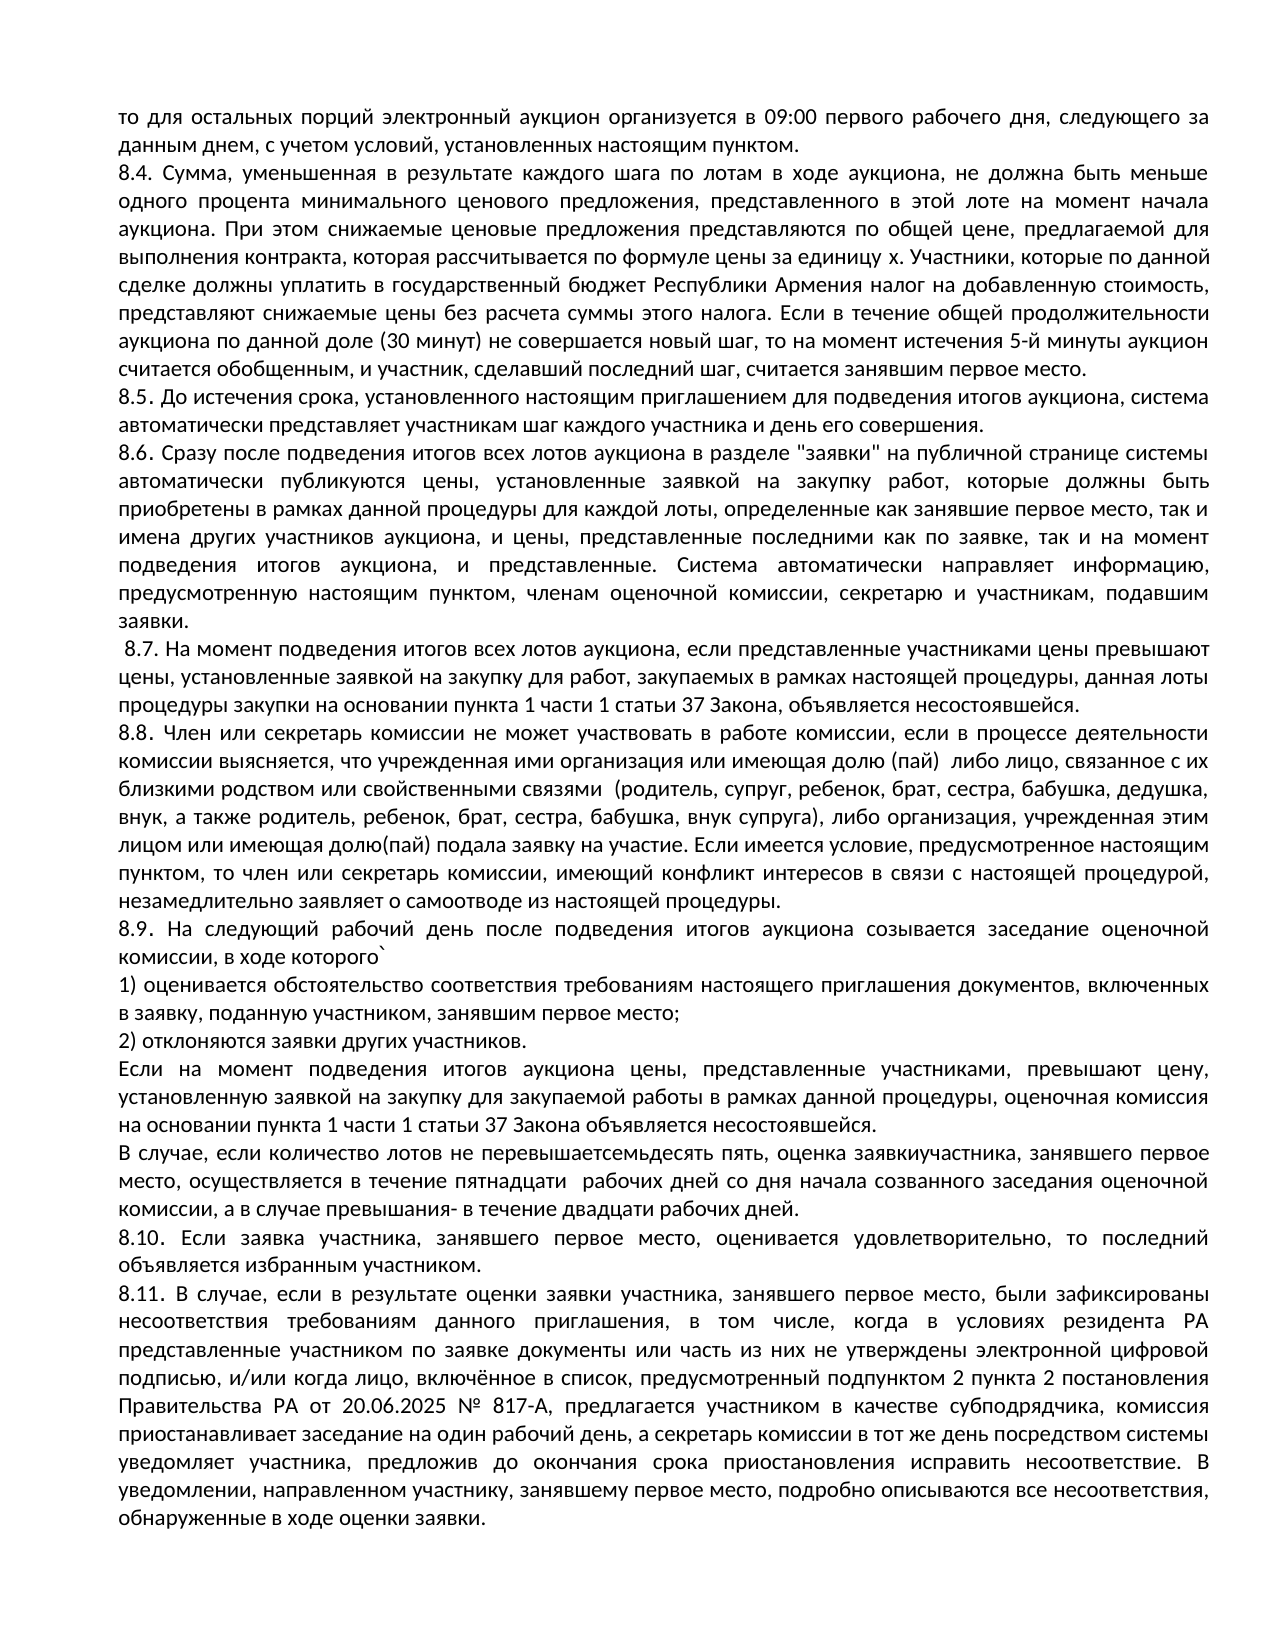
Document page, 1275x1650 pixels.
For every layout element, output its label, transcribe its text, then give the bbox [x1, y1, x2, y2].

text 1) оценивается обстоятельство соответствия требованиям настоящего приглашения документов, включенных в заявку, поданную участником, занявшим первое место; [118, 970, 1211, 1026]
text 8.7. На момент подведения итогов всех лотов аукциона, если представленные участниками цены превышают цены, установленные заявкой на закупку для работ, закупаемых в рамках настоящей процедуры, данная лоты процедуры закупки на основании пункта 1 части 1 статьи 37 Закона, объявляется несостоявшейся. [118, 634, 1211, 718]
text 8.9․ На следующий рабочий день после подведения итогов аукциона созывается заседание оценочной комиссии, в ходе которого՝ [118, 914, 1211, 970]
text 8.10․ Если заявка участника, занявшего первое место, оценивается удовлетворительно, то последний объявляется избранным участником. [118, 1223, 1211, 1279]
text 8.8․ Член или секретарь комиссии не может участвовать в работе комиссии, если в процессе деятельности комиссии выясняется, что учрежденная ими организация или имеющая долю (пай) либо лицо, связанное с их близкими родством или свойственными связями (родитель, супруг, ребенок, брат, сестра, бабушка, дедушка, внук, а также родитель, ребенок, брат, сестра, бабушка, внук супруга), либо организация, учрежденная этим лицом или имеющая долю(пай) подала заявку на участие. Если имеется условие, предусмотренное настоящим пунктом, то член или секретарь комиссии, имеющий конфликт интересов в связи с настоящей процедурой, незамедлительно заявляет о самоотводе из настоящей процедуры. [118, 718, 1211, 914]
text 8.5․ До истечения срока, установленного настоящим приглашением для подведения итогов аукциона, система автоматически представляет участникам шаг каждого участника и день его совершения. [118, 382, 1211, 438]
text 8.6․ Сразу после подведения итогов всех лотов аукциона в разделе "заявки" на публичной странице системы автоматически публикуются цены, установленные заявкой на закупку работ, которые должны быть приобретены в рамках данной процедуры для каждой лоты, определенные как занявшие первое место, так и имена других участников аукциона, и цены, представленные последними как по заявке, так и на момент подведения итогов аукциона, и представленные. Система автоматически направляет информацию, предусмотренную настоящим пунктом, членам оценочной комиссии, секретарю и участникам, подавшим заявки. [118, 438, 1211, 634]
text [118, 102, 1211, 158]
text Если на момент подведения итогов аукциона цены, представленные участниками, превышают цену, установленную заявкой на закупку для закупаемой работы в рамках данной процедуры, оценочная комиссия на основании пункта 1 части 1 статьи 37 Закона объявляется несостоявшейся. [118, 1054, 1211, 1138]
text 8.4. Сумма, уменьшенная в результате каждого шага по лотам в ходе аукциона, не должна быть меньше одного процента минимального ценового предложения, представленного в этой лоте на момент начала аукциона. При этом снижаемые ценовые предложения представляются по общей цене, предлагаемой для выполнения контракта, которая рассчитывается по формуле цены за единицу x. Участники, которые по данной сделке должны уплатить в государственный бюджет Республики Армения налог на добавленную стоимость, представляют снижаемые цены без расчета суммы этого налога. Если в течение общей продолжительности аукциона по данной доле (30 минут) не совершается новый шаг, то на момент истечения 5-й минуты аукцион считается обобщенным, и участник, сделавший последний шаг, считается занявшим первое место. [118, 158, 1211, 382]
text 2) отклоняются заявки других участников. [118, 1026, 1211, 1054]
text В случае, если количество лотов не перевышаетсемьдесять пять, оценка заявкиучастника, занявшего первое место, осуществляется в течение пятнадцати рабочих дней со дня начала созванного заседания оценочной комиссии, а в случае превышания- в течение двадцати рабочих дней. [118, 1138, 1211, 1223]
text 8.11․ В случае, если в результате оценки заявки участника, занявшего первое место, были зафиксированы несоответствия требованиям данного приглашения, в том числе, когда в условиях резидента РА представленные участником по заявке документы или часть из них не утверждены электронной цифровой подписью, и/или когда лицо, включённое в список, предусмотренный подпунктом 2 пункта 2 постановления Правительства РА от 20.06.2025 № 817-А, предлагается участником в качестве субподрядчика, комиссия приостанавливает заседание на один рабочий день, а секретарь комиссии в тот же день посредством системы уведомляет участника, предложив до окончания срока приостановления исправить несоответствие. В уведомлении, направленном участнику, занявшему первое место, подробно описываются все несоответствия, обнаруженные в ходе оценки заявки. [118, 1279, 1211, 1531]
